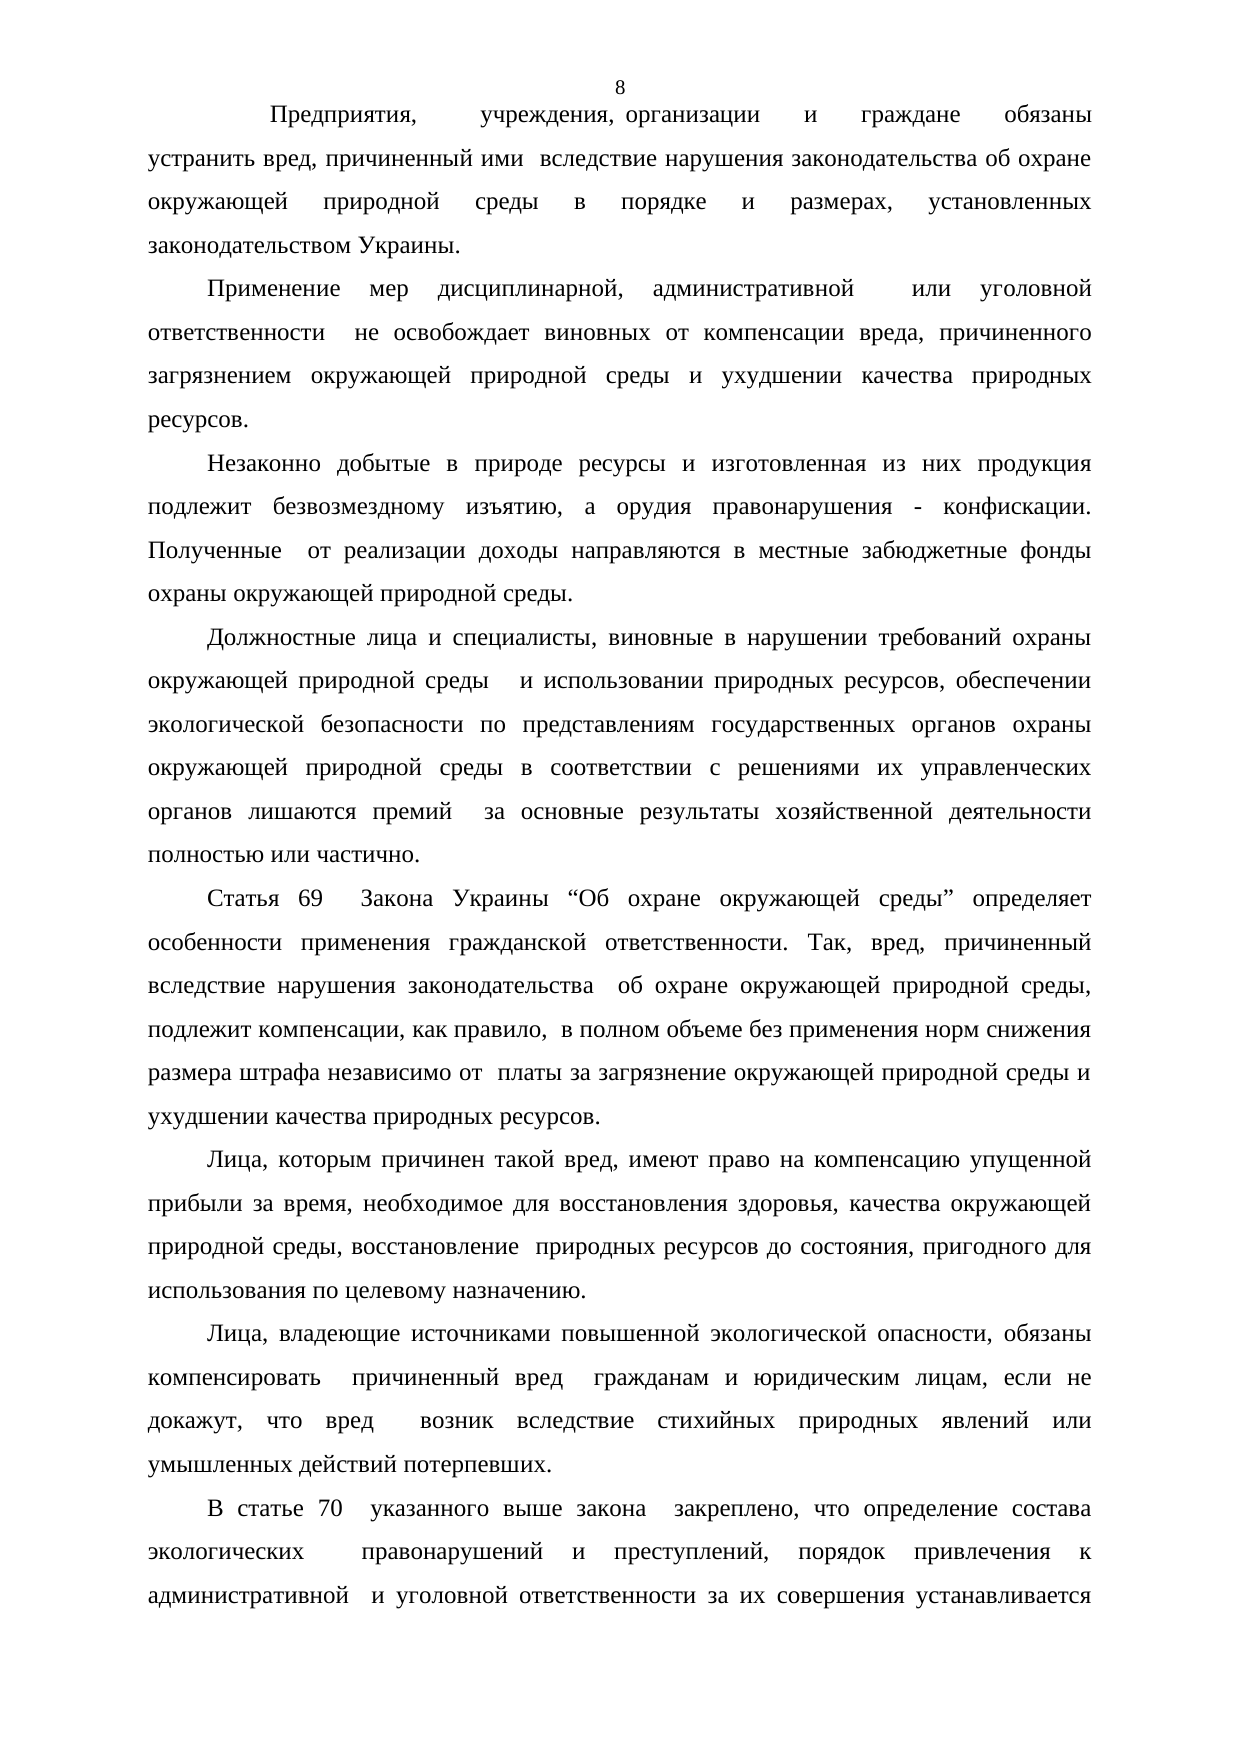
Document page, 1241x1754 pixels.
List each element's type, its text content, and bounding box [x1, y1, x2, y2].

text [148, 1492, 1092, 1608]
text Лица, которым причинен такой вред, имеют право на компенсацию упущенной прибыли за время, необходимое для восстановления здоровья, качества окружающей природной среды, восстановление природных ресурсов до состояния, пригодного для использования по целевому назначению. [148, 1144, 1092, 1304]
text Должностные лица и специалисты, виновные в нарушении требований охраны окружающей природной среды и использовании природных ресурсов, обеспечении экологической безопасности по представлениям государственных органов охраны окружающей природной среды в соответствии с решениями их управленческих органов лишаются премий за основные результаты хозяйственной деятельности полностью или частично. [148, 622, 1092, 868]
text Статья 69 Закона Украины “Об охране окружающей среды” определяет особенности применения гражданской ответственности. Так, вред, причиненный вследствие нарушения законодательства об охране окружающей природной среды, подлежит компенсации, как правило, в полном объеме без применения норм снижения размера штрафа независимо от платы за загрязнение окружающей природной среды и ухудшении качества природных ресурсов. [148, 883, 1092, 1129]
text Незаконно добытые в природе ресурсы и изготовленная из них продукция подлежит безвозмездному изъятию, а орудия правонарушения - конфискации. Полученные от реализации доходы направляются в местные забюджетные фонды охраны окружающей природной среды. [148, 447, 1092, 607]
text Лица, владеющие источниками повышенной экологической опасности, обязаны компенсировать причиненный вред гражданам и юридическим лицам, если не докажут, что вред возник вследствие стихийных природных явлений или умышленных действий потерпевших. [148, 1318, 1092, 1478]
text Применение мер дисциплинарной, административной или уголовной ответственности не освобождает виновных от компенсации вреда, причиненного загрязнением окружающей природной среды и ухудшении качества природных ресурсов. [148, 273, 1092, 433]
text Предприятия, учреждения, организации и граждане обязаны устранить вред, причиненный ими вследствие нарушения законодательства об охране окружающей природной среды в порядке и размерах, установленных законодательством Украины. [148, 99, 1092, 259]
